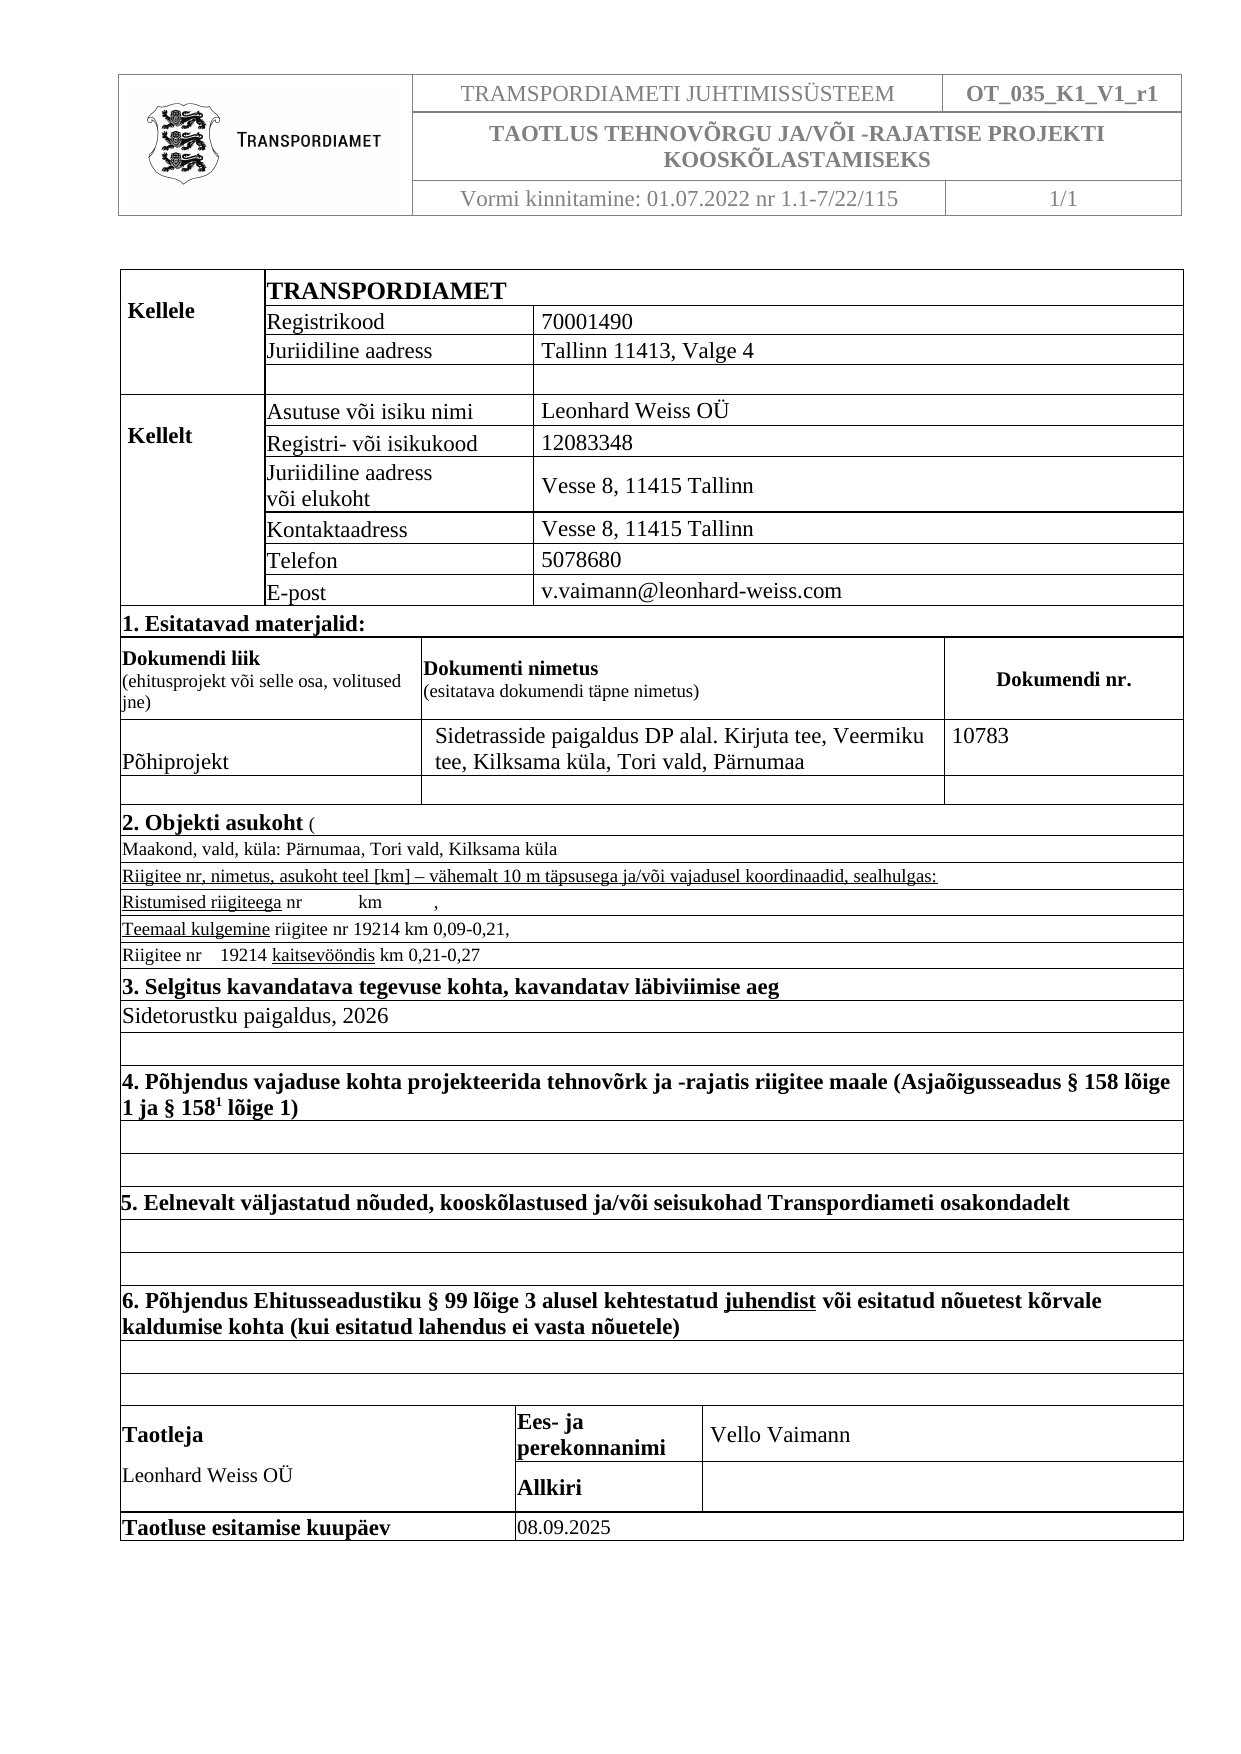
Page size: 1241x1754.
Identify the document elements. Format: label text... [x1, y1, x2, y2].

table_cell Põhiprojekt [121, 720, 421, 774]
table_cell 12083348 [534, 426, 1183, 456]
table_cell 5078680 [534, 544, 1183, 574]
table_cell Taotluse esitamise kuupäev [121, 1513, 515, 1540]
table_cell 3. Selgitus kavandatava tegevuse kohta, kavandatav läbiviimise aeg [121, 969, 1183, 999]
table_cell Ristumised riigiteega nr km , [121, 890, 1183, 915]
table_cell [266, 365, 533, 393]
table_cell Teemaal kulgemine riigitee nr 19214 km 0,09-0,21, [121, 916, 1183, 942]
table_cell Dokumendi liik (ehitusprojekt või selle osa, volitused jne) [121, 638, 421, 719]
table_cell Riigitee nr 19214 kaitsevööndis km 0,21-0,27 [121, 943, 1183, 968]
table_cell Vello Vaimann [703, 1406, 1183, 1461]
table_cell 2. Objekti asukoht ( [121, 805, 1183, 835]
table_cell Registri- või isikukood [266, 426, 533, 456]
table_cell Asutuse või isiku nimi [266, 395, 533, 425]
table_cell [422, 776, 944, 804]
table_cell Juriidiline aadress või elukoht [266, 457, 533, 511]
table_cell Dokumenti nimetus (esitatava dokumendi täpne nimetus) [422, 638, 944, 719]
table_cell Leonhard Weiss OÜ [121, 1461, 515, 1511]
table_cell Vesse 8, 11415 Tallinn [534, 513, 1183, 543]
table_cell [121, 776, 421, 804]
table_cell Allkiri [516, 1462, 702, 1511]
table_cell Registrikood [266, 306, 533, 334]
table_cell Taotleja [121, 1406, 515, 1461]
table_cell Juriidiline aadress [266, 335, 533, 364]
table_cell Sidetorustku paigaldus, 2026 [121, 1001, 1183, 1032]
table_cell Telefon [266, 544, 533, 574]
table_cell [121, 1374, 1183, 1405]
table_header Kellele [121, 270, 264, 393]
table_header TRANSPORDIAMET [266, 270, 1183, 304]
table_cell [121, 1253, 1183, 1284]
table_cell [121, 1121, 1183, 1153]
table_cell [121, 1220, 1183, 1252]
table_cell v.vaimann@leonhard-weiss.com [534, 575, 1183, 605]
table_cell 08.09.2025 [516, 1513, 1183, 1540]
table_cell Riigitee nr, nimetus, asukoht teel [km] – vähemalt 10 m täpsusega ja/või vajadusel koordinaadid, sealhulgas: [121, 863, 1183, 888]
table_cell 70001490 [534, 306, 1183, 334]
table_cell [121, 1154, 1183, 1186]
table_cell Dokumendi nr. [945, 638, 1183, 719]
table_cell E-post [266, 575, 533, 605]
table_cell Maakond, vald, küla: Pärnumaa, Tori vald, Kilksama küla [121, 836, 1183, 862]
table_cell 6. Põhjendus Ehitusseadustiku § 99 lõige 3 alusel kehtestatud juhendist või esitatud nõuetest kõrvale kaldumise kohta (kui esitatud lahendus ei vasta nõuetele) [121, 1286, 1183, 1340]
table_cell Sidetrasside paigaldus DP alal. Kirjuta tee, Veermiku tee, Kilksama küla, Tori vald, Pärnumaa [422, 720, 944, 774]
table_cell [121, 1341, 1183, 1373]
table_cell 5. Eelnevalt väljastatud nõuded, kooskõlastused ja/või seisukohad Transpordiameti osakondadelt [121, 1187, 1183, 1219]
table_cell 10783 [945, 720, 1183, 774]
table_cell Kontaktaadress [266, 513, 533, 543]
table_cell Kellelt [121, 395, 264, 605]
table_cell Ees- ja perekonnanimi [516, 1406, 702, 1461]
table_cell 4. Põhjendus vajaduse kohta projekteerida tehnovõrk ja -rajatis riigitee maale (Asjaõigusseadus § 158 lõige 1 ja § 1581 lõige 1) [121, 1066, 1183, 1120]
table_cell Vesse 8, 11415 Tallinn [534, 457, 1183, 511]
table_cell [945, 776, 1183, 804]
table_cell Leonhard Weiss OÜ [534, 395, 1183, 425]
table_cell [534, 365, 1183, 393]
table_cell Tallinn 11413, Valge 4 [534, 335, 1183, 364]
table_cell [703, 1462, 1183, 1511]
picture [129, 85, 402, 204]
table_cell [121, 1033, 1183, 1065]
table_cell 1. Esitatavad materjalid: [121, 606, 1183, 636]
